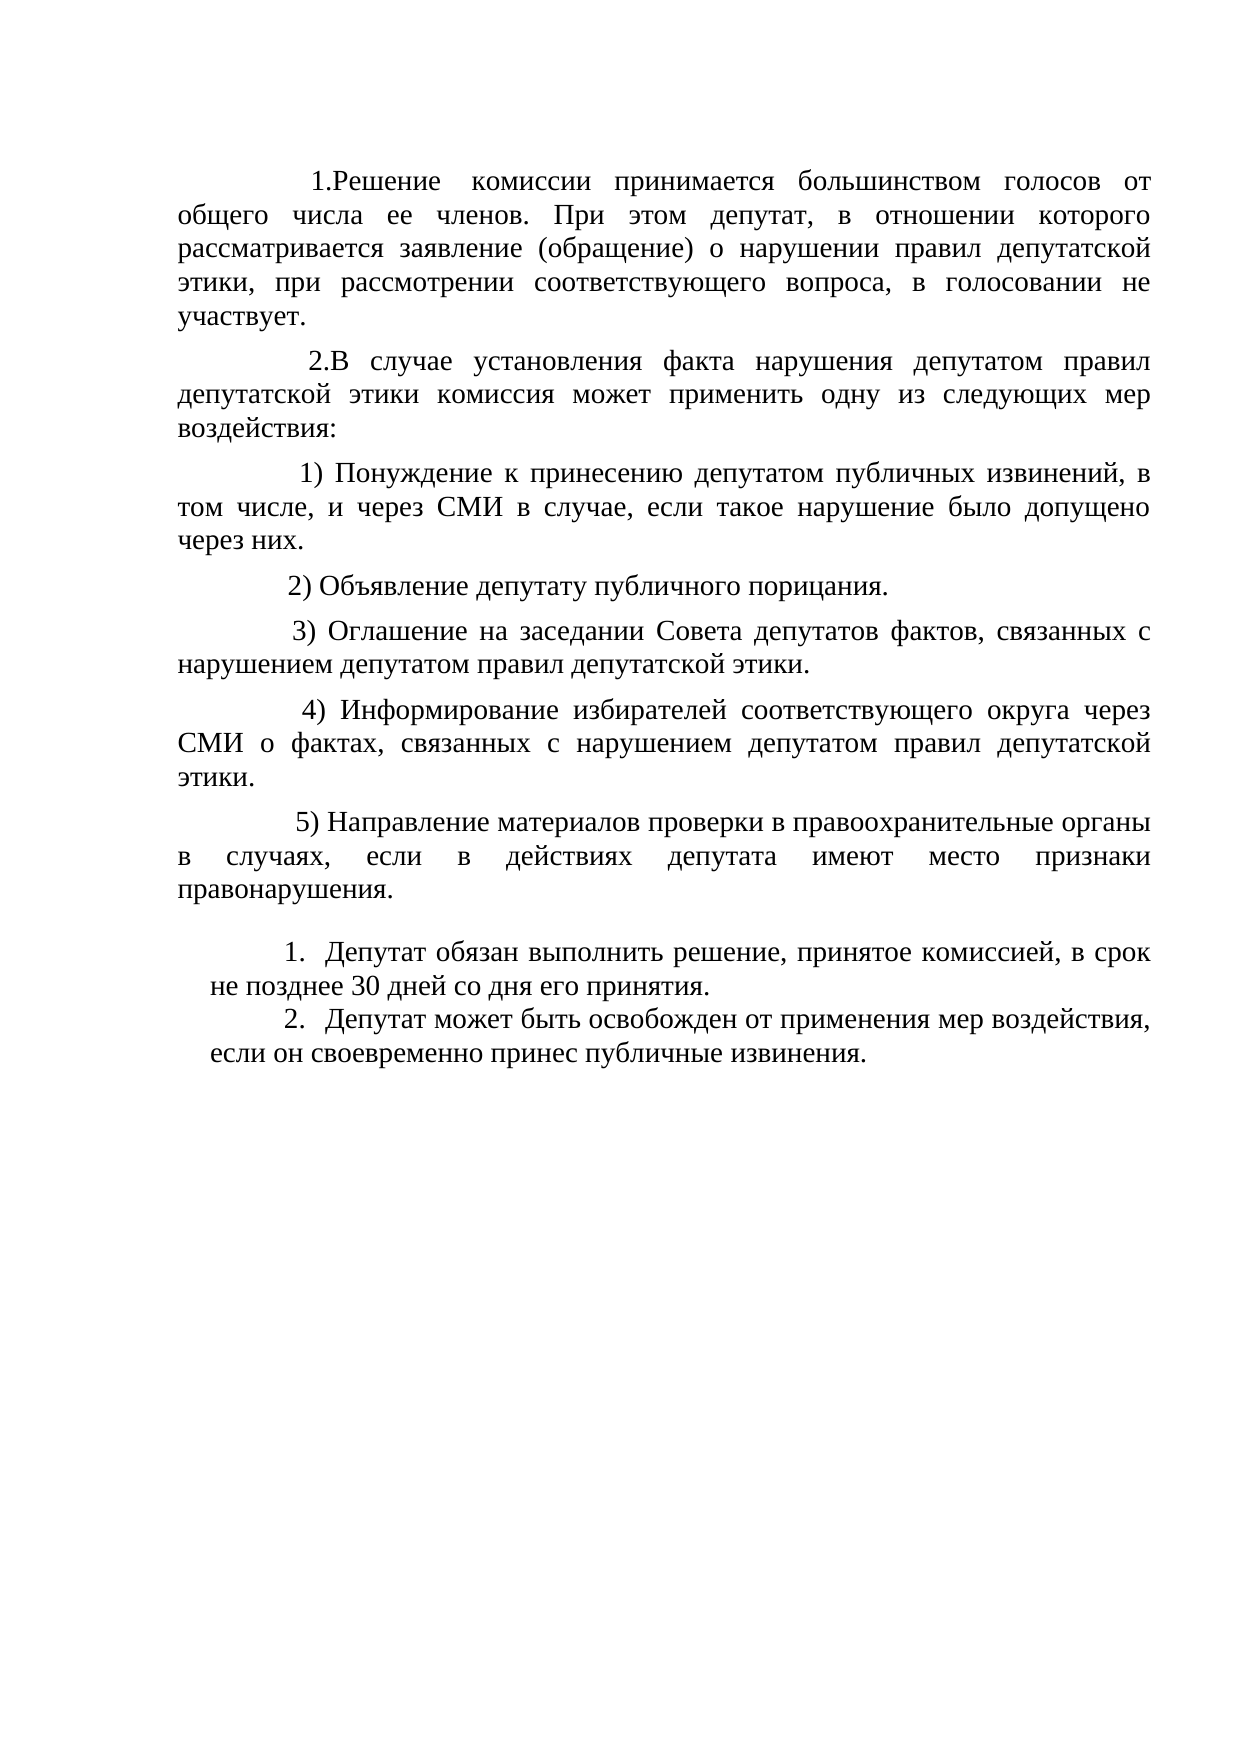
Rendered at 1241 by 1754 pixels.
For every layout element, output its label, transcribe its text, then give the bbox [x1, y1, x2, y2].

text 4) Информирование избирателей соответствующего округа через СМИ о фактах, связанных с нарушением депутатом правил депутатской этики. [177, 692, 1152, 792]
list Депутат может быть освобожден от применения мер воздействия, если он своевременно принес публичные извинения. [210, 1001, 1152, 1068]
text 1.Решение комиссии принимается большинством голосов от общего числа ее членов. При этом депутат, в отношении которого рассматривается заявление (обращение) о нарушении правил депутатской этики, при рассмотрении соответствующего вопроса, в голосовании не участвует. [177, 163, 1152, 331]
list Депутат обязан выполнить решение, принятое комиссией, в срок не позднее 30 дней со дня его принятия. [210, 934, 1152, 1001]
text 3) Оглашение на заседании Совета депутатов фактов, связанных с нарушением депутатом правил депутатской этики. [177, 613, 1152, 680]
text 5) Направление материалов проверки в правоохранительные органы в случаях, если в действиях депутата имеют место признаки правонарушения. [177, 804, 1152, 905]
text 2.В случае установления факта нарушения депутатом правил депутатской этики комиссия может применить одну из следующих мер воздействия: [177, 343, 1152, 443]
text 2) Объявление депутату публичного порицания. [177, 568, 1152, 601]
text 1) Понуждение к принесению депутатом публичных извинений, в том числе, и через СМИ в случае, если такое нарушение было допущено через них. [177, 455, 1152, 556]
